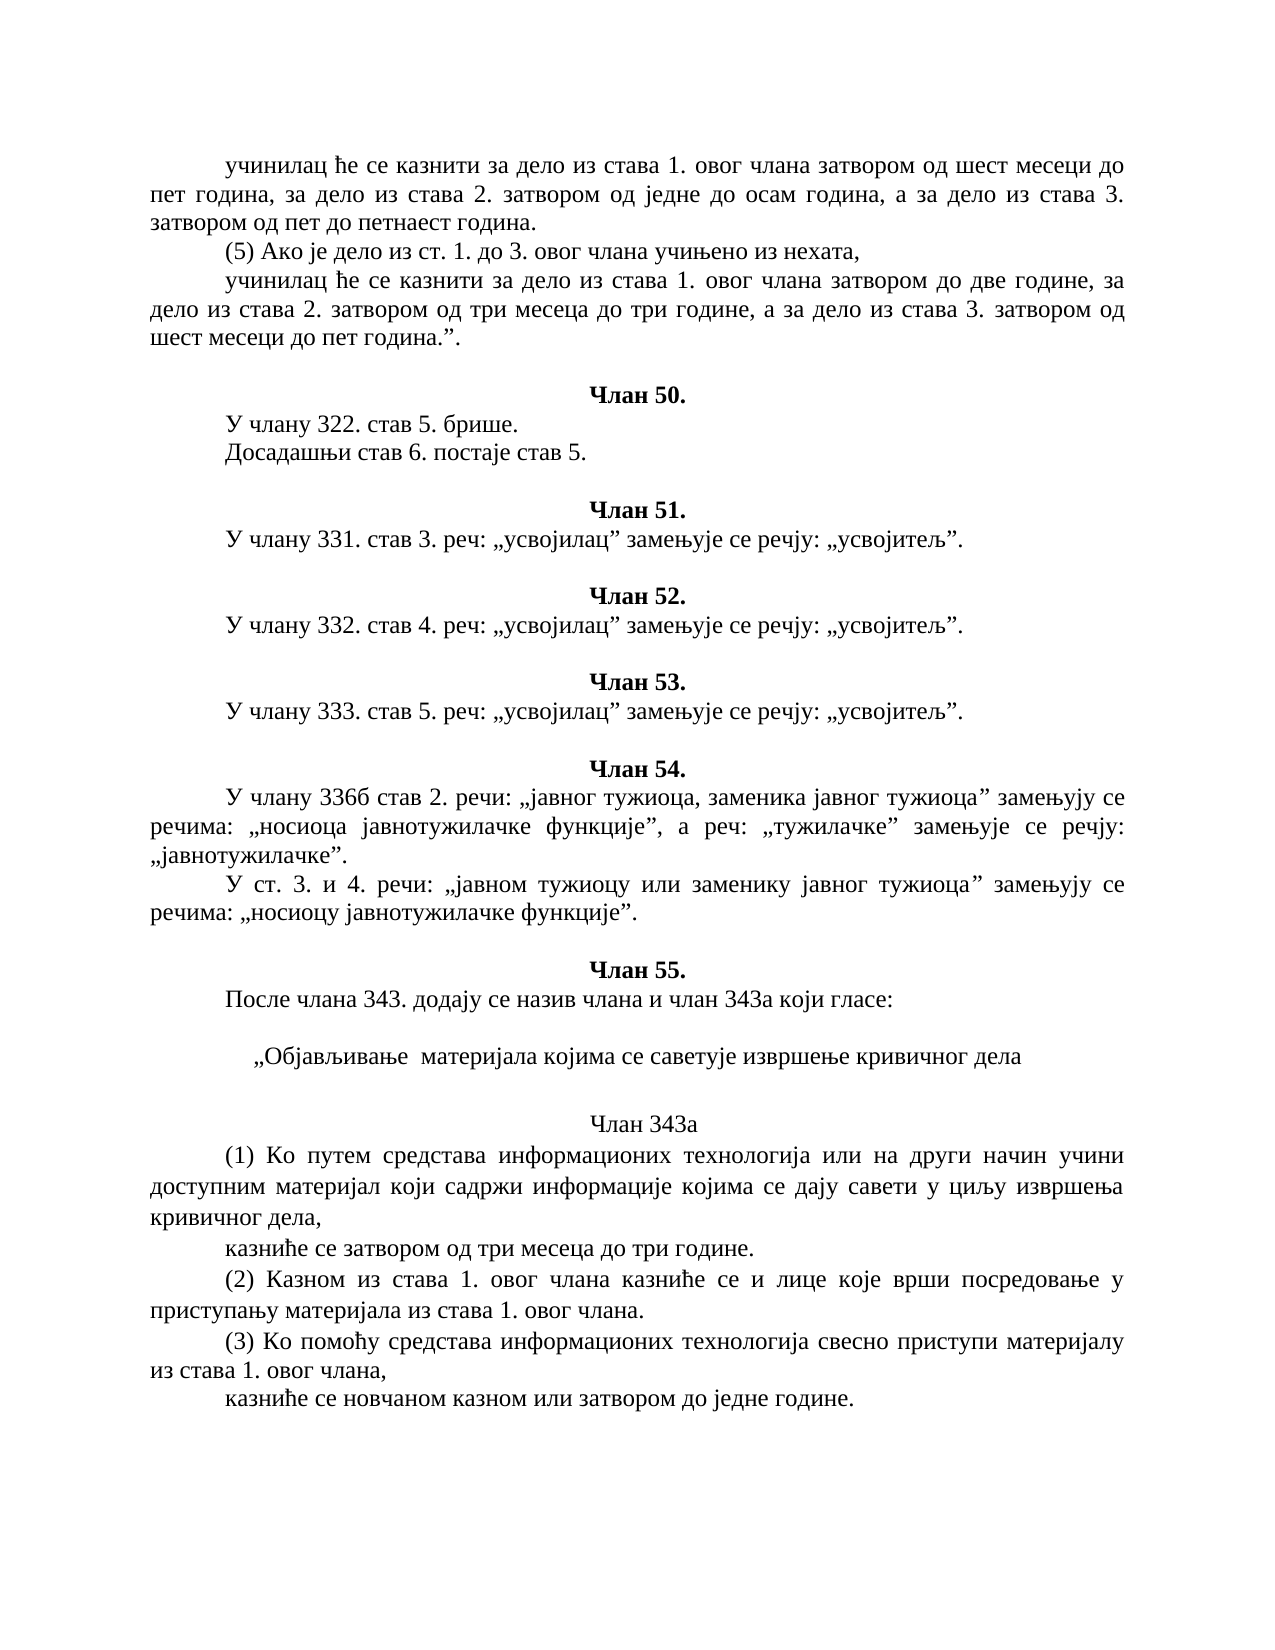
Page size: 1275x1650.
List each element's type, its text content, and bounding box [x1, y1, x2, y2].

text Члан 52. [150, 581, 1125, 610]
text „Објављивање материјала којима се саветује извршење кривичног дела [150, 1041, 1125, 1070]
text учинилaц ћe сe кaзнити зa дeлo из стaвa 1. овoг члaнa зaтвoрoм oд шeст мeсeци дo пeт гoдинa, зa дeлo из стaвa 2. зaтвoрoм oд jeднe дo oсaм гoдинa, a зa дeлo из стaвa 3. зaтвoрoм oд пeт дo пeтнaeст гoдинa. [150, 150, 1125, 236]
text У члану 336б став 2. речи: „јавног тужиоца, заменика јавног тужиоца” замењују се речима: „носиоца јавнотужилачке функције”, а реч: „тужилачке” замењује се речју: „јавнотужилачке”. [150, 782, 1125, 869]
text (1) Ко путем средстава информационих технологија или на други начин учини доступним материјал који садржи информације којима се дају савети у циљу извршења кривичног дела, [150, 1140, 1125, 1231]
text У члану 322. став 5. брише. [150, 409, 1125, 437]
text Члан 51. [150, 495, 1125, 524]
text Члан 53. [150, 667, 1125, 696]
text казниће се новчаном казном или затвором до једне године. [150, 1383, 1125, 1412]
text У члану 332. став 4. реч: „усвојилац” замењује се речју: „усвојитељ”. [150, 610, 1125, 639]
text учинилaц ћe сe кaзнити зa дeлo из стaвa 1. овoг члaнa зaтвoрoм дo двe гoдинe, зa дeлo из стaвa 2. зaтвoрoм oд три мeсeцa дo три гoдинe, a зa дeлo из стaвa 3. зaтвoрoм oд шeст мeсeци дo пeт гoдинa.”. [150, 265, 1125, 351]
text После члана 343. додају се назив члана и члан 343а који гласе: [150, 984, 1125, 1012]
text казниће се затвором од три месеца до три године. [150, 1233, 1125, 1262]
text Члан 343а [150, 1109, 1125, 1137]
text Члан 54. [150, 754, 1125, 782]
text Досадашњи став 6. постаје став 5. [150, 437, 1125, 466]
text Члан 50. [150, 380, 1125, 409]
text У члану 331. став 3. реч: „усвојилац” замењује се речју: „усвојитељ”. [150, 524, 1125, 552]
text (3) Ко помоћу средстава информационих технологија свесно приступи материјалу из става 1. овог члана, [150, 1326, 1125, 1383]
text Члан 55. [150, 955, 1125, 984]
text У члану 333. став 5. реч: „усвојилац” замењује се речју: „усвојитељ”. [150, 696, 1125, 725]
text (2) Казном из става 1. овог члана казниће се и лице које врши посредовање у приступању материјала из става 1. овог члана. [150, 1264, 1125, 1324]
text У ст. 3. и 4. речи: „јавном тужиоцу или заменику јавног тужиоца” замењују се речима: „носиоцу јавнотужилачке функције”. [150, 869, 1125, 926]
text (5) Aкo je дeлo из ст. 1. дo 3. овoг члaнa учињeнo из нeхaтa, [150, 236, 1125, 265]
